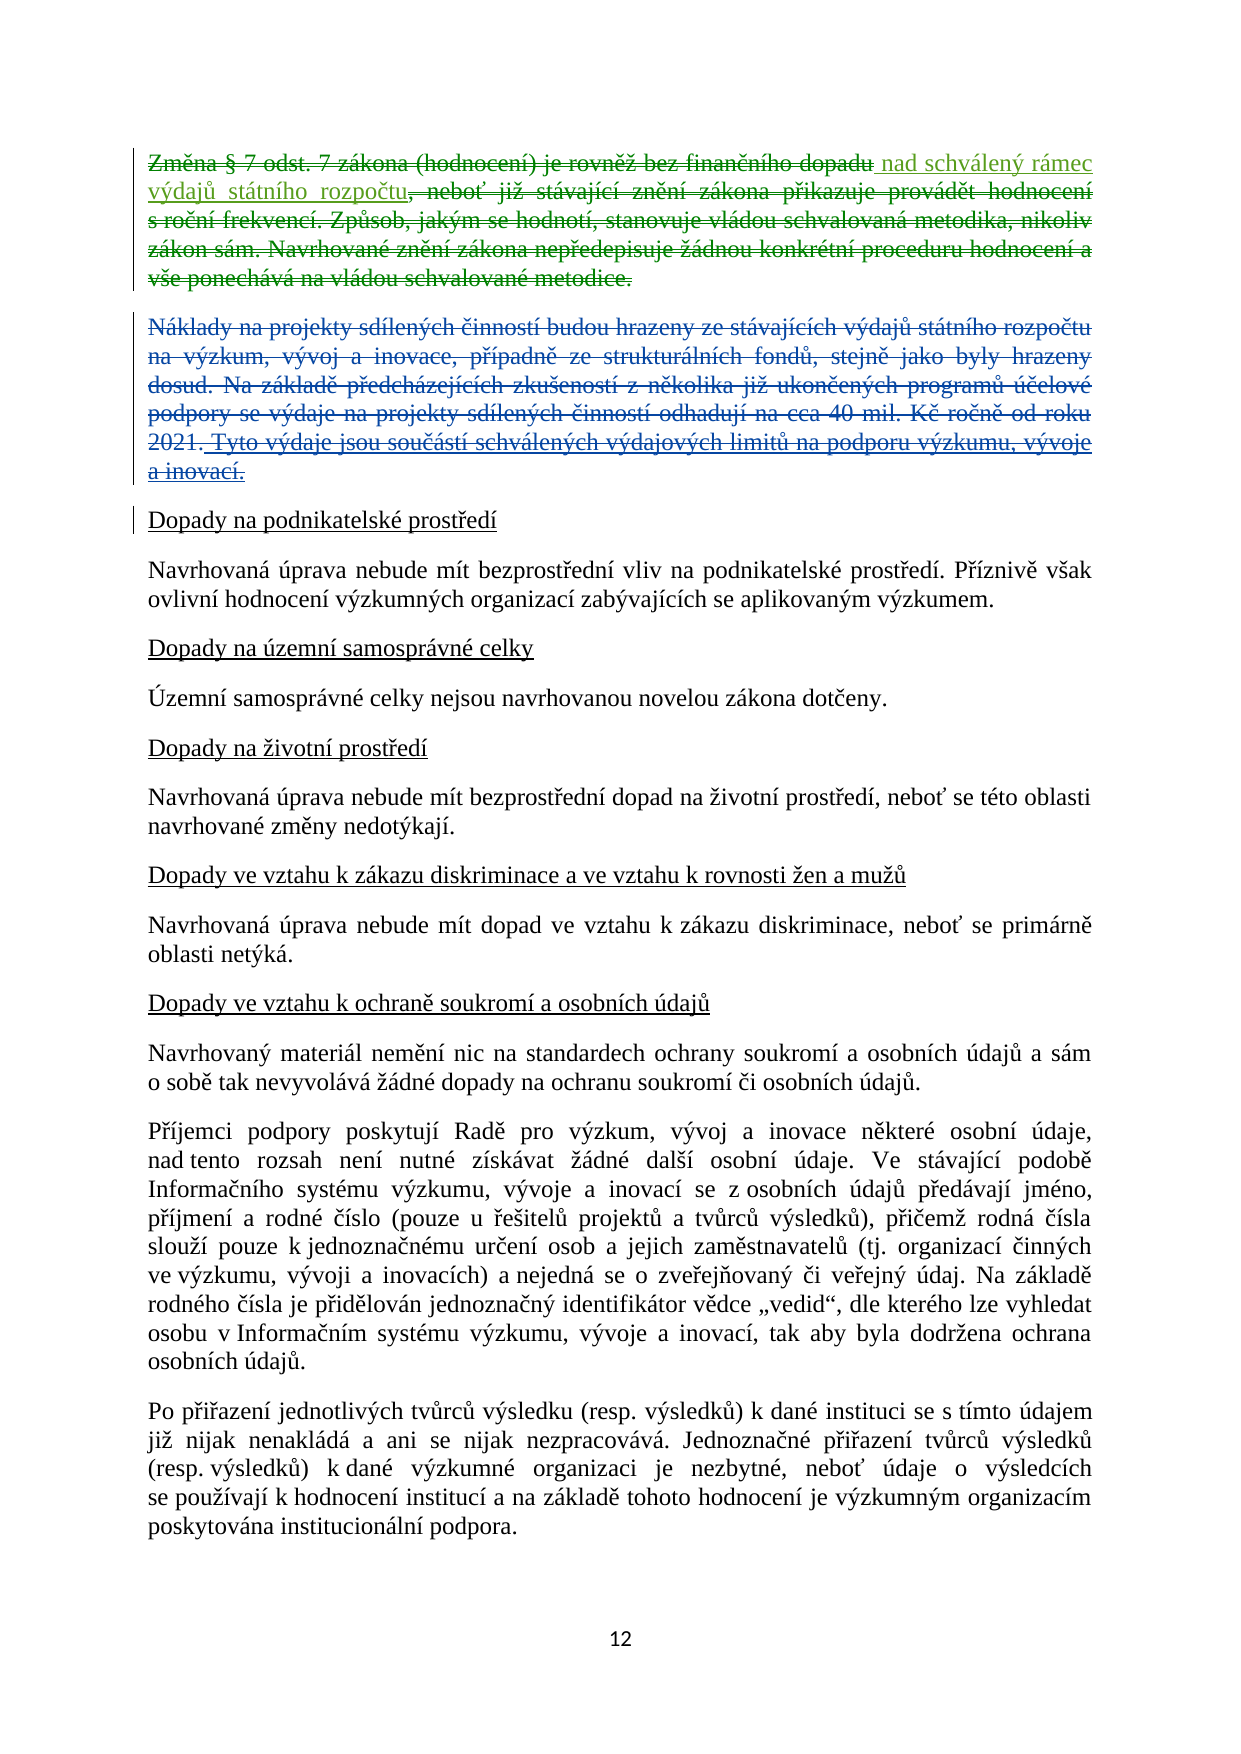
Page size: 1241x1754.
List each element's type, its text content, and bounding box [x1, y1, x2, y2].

text Navrhovaný materiál nemění nic na standardech ochrany soukromí a osobních údajů a sám o sobě tak nevyvolává žádné dopady na ochranu soukromí či osobních údajů. [148, 1038, 1093, 1096]
text Dopady ve vztahu k ochraně soukromí a osobních údajů [148, 988, 1093, 1017]
text Navrhovaná úprava nebude mít bezprostřední vliv na podnikatelské prostředí. Příznivě však ovlivní hodnocení výzkumných organizací zabývajících se aplikovaným výzkumem. [148, 555, 1093, 613]
text Územní samosprávné celky nejsou navrhovanou novelou zákona dotčeny. [148, 683, 1093, 712]
text Navrhovaná úprava nebude mít bezprostřední dopad na životní prostředí, neboť se této oblasti navrhované změny nedotýkají. [148, 782, 1093, 840]
text Příjemci podpory poskytují Radě pro výzkum, vývoj a inovace některé osobní údaje, nad tento rozsah není nutné získávat žádné další osobní údaje. Ve stávající podobě Informačního systému výzkumu, vývoje a inovací se z osobních údajů předávají jméno, příjmení a rodné číslo (pouze u řešitelů projektů a tvůrců výsledků), přičemž rodná čísla slouží pouze k jednoznačnému určení osob a jejich zaměstnavatelů (tj. organizací činných ve výzkumu, vývoji a inovacích) a nejedná se o zveřejňovaný či veřejný údaj. Na základě rodného čísla je přidělován jednoznačný identifikátor vědce „vedid“, dle kterého lze vyhledat osobu v Informačním systému výzkumu, vývoje a inovací, tak aby byla dodržena ochrana osobních údajů. [148, 1116, 1093, 1375]
text Po přiřazení jednotlivých tvůrců výsledku (resp. výsledků) k dané instituci se s tímto údajem již nijak nenakládá a ani se nijak nezpracovává. Jednoznačné přiřazení tvůrců výsledků (resp. výsledků) k dané výzkumné organizaci je nezbytné, neboť údaje o výsledcích se používají k hodnocení institucí a na základě tohoto hodnocení je výzkumným organizacím poskytována institucionální podpora. [148, 1396, 1093, 1540]
text Dopady ve vztahu k zákazu diskriminace a ve vztahu k rovnosti žen a mužů [148, 861, 1093, 889]
text Dopady na podnikatelské prostředí [148, 506, 1093, 534]
text Navrhovaná úprava nebude mít dopad ve vztahu k zákazu diskriminace, neboť se primárně oblasti netýká. [148, 910, 1093, 968]
text Dopady na územní samosprávné celky [148, 633, 1093, 662]
text Dopady na životní prostředí [148, 733, 1093, 761]
